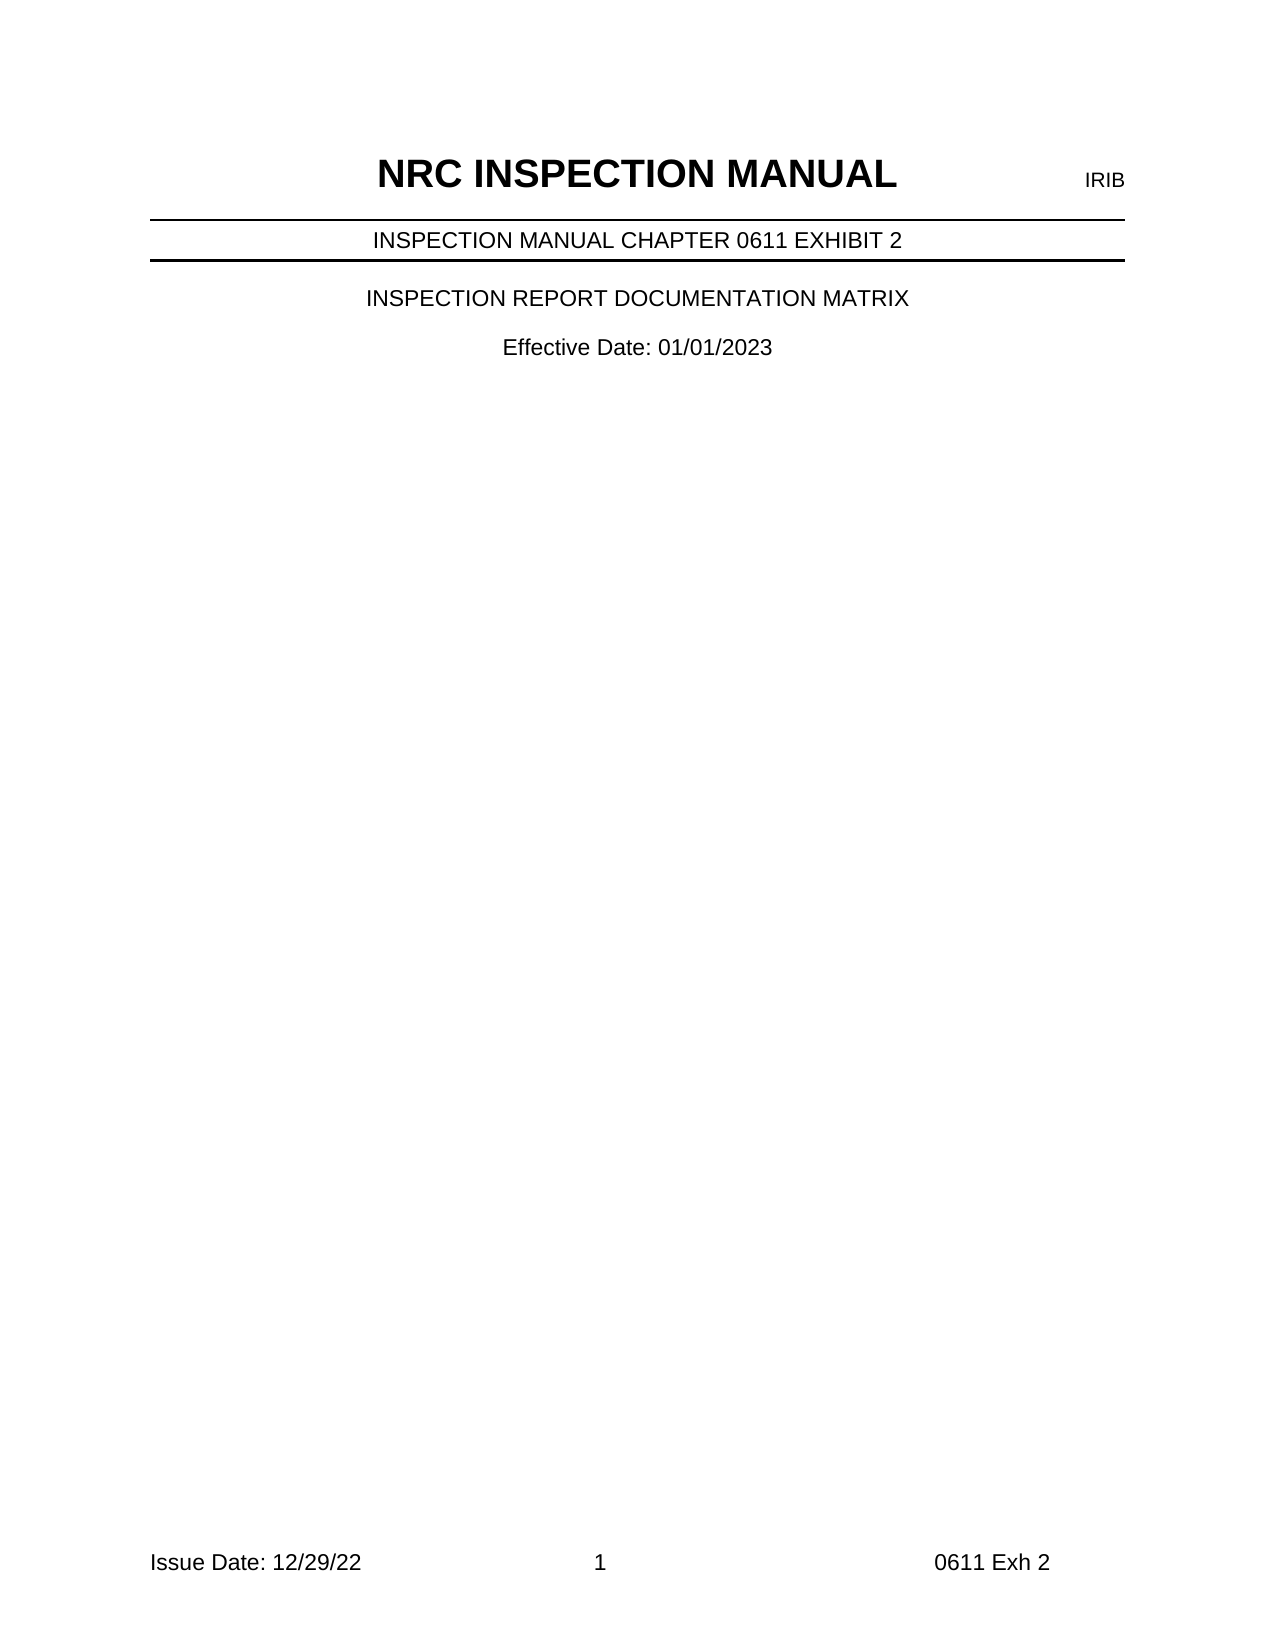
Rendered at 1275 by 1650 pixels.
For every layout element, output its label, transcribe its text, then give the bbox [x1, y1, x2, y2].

text INSPECTION MANUAL CHAPTER 0611 EXHIBIT 2 [150, 221, 1125, 259]
text Effective Date: 01/01/2023 [150, 334, 1125, 360]
text NRC INSPECTION MANUAL IRIB [150, 150, 1125, 196]
title INSPECTION REPORT DOCUMENTATION MATRIX [150, 284, 1125, 311]
